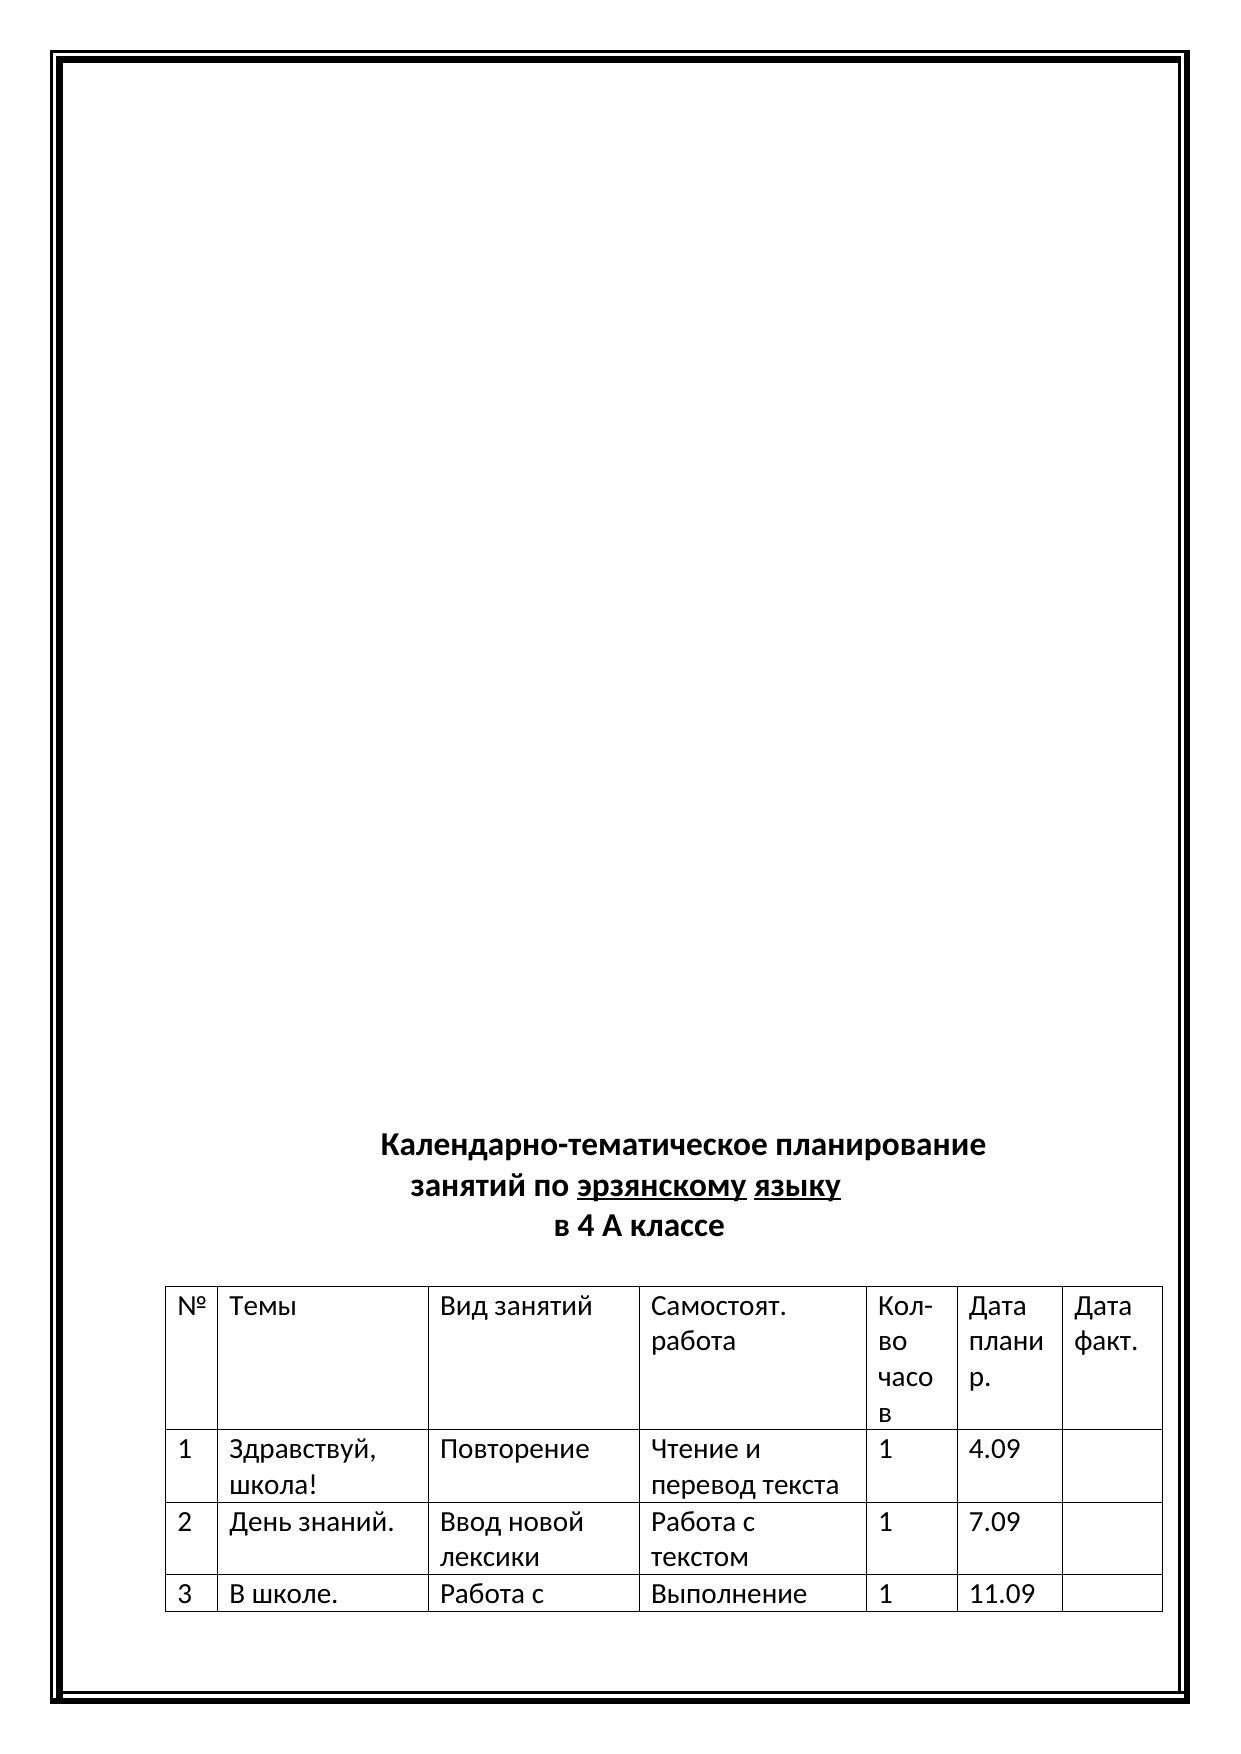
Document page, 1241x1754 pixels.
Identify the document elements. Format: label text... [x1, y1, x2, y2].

table_header Самостоят. работа [640, 1287, 866, 1429]
table_cell [1063, 1430, 1162, 1502]
table_cell 1 [867, 1575, 957, 1611]
table_cell Здравствуй, школа! [218, 1430, 428, 1502]
table_header Дата факт. [1063, 1287, 1162, 1429]
table_header Вид занятий [429, 1287, 639, 1429]
table_cell 11.09 [958, 1575, 1062, 1611]
table_header Дата планир. [958, 1287, 1062, 1429]
table_cell 7.09 [958, 1503, 1062, 1574]
table_cell [1063, 1503, 1162, 1574]
table_cell [1063, 1575, 1162, 1611]
text Календарно-тематическое планирование [177, 1123, 1152, 1164]
table_cell Повторение [429, 1430, 639, 1502]
text в 4 А классе [177, 1204, 1152, 1245]
table_cell 4.09 [958, 1430, 1062, 1502]
table_header Кол-во часов [867, 1287, 957, 1429]
text занятий по эрзянскому языку [177, 1164, 1152, 1204]
table_cell 2 [166, 1503, 217, 1574]
table_cell День знаний. [218, 1503, 428, 1574]
table_cell 1 [166, 1430, 217, 1502]
table_cell Ввод новой лексики [429, 1503, 639, 1574]
table_cell 3 [166, 1575, 217, 1611]
table_cell 1 [867, 1503, 957, 1574]
table_cell 1 [867, 1430, 957, 1502]
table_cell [640, 1575, 866, 1611]
table_cell Чтение и перевод текста [640, 1430, 866, 1502]
table_cell Работа с текстом [640, 1503, 866, 1574]
table_cell В школе. [218, 1575, 428, 1611]
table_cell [429, 1575, 639, 1611]
table_header № [166, 1287, 217, 1429]
table_header Темы [218, 1287, 428, 1429]
